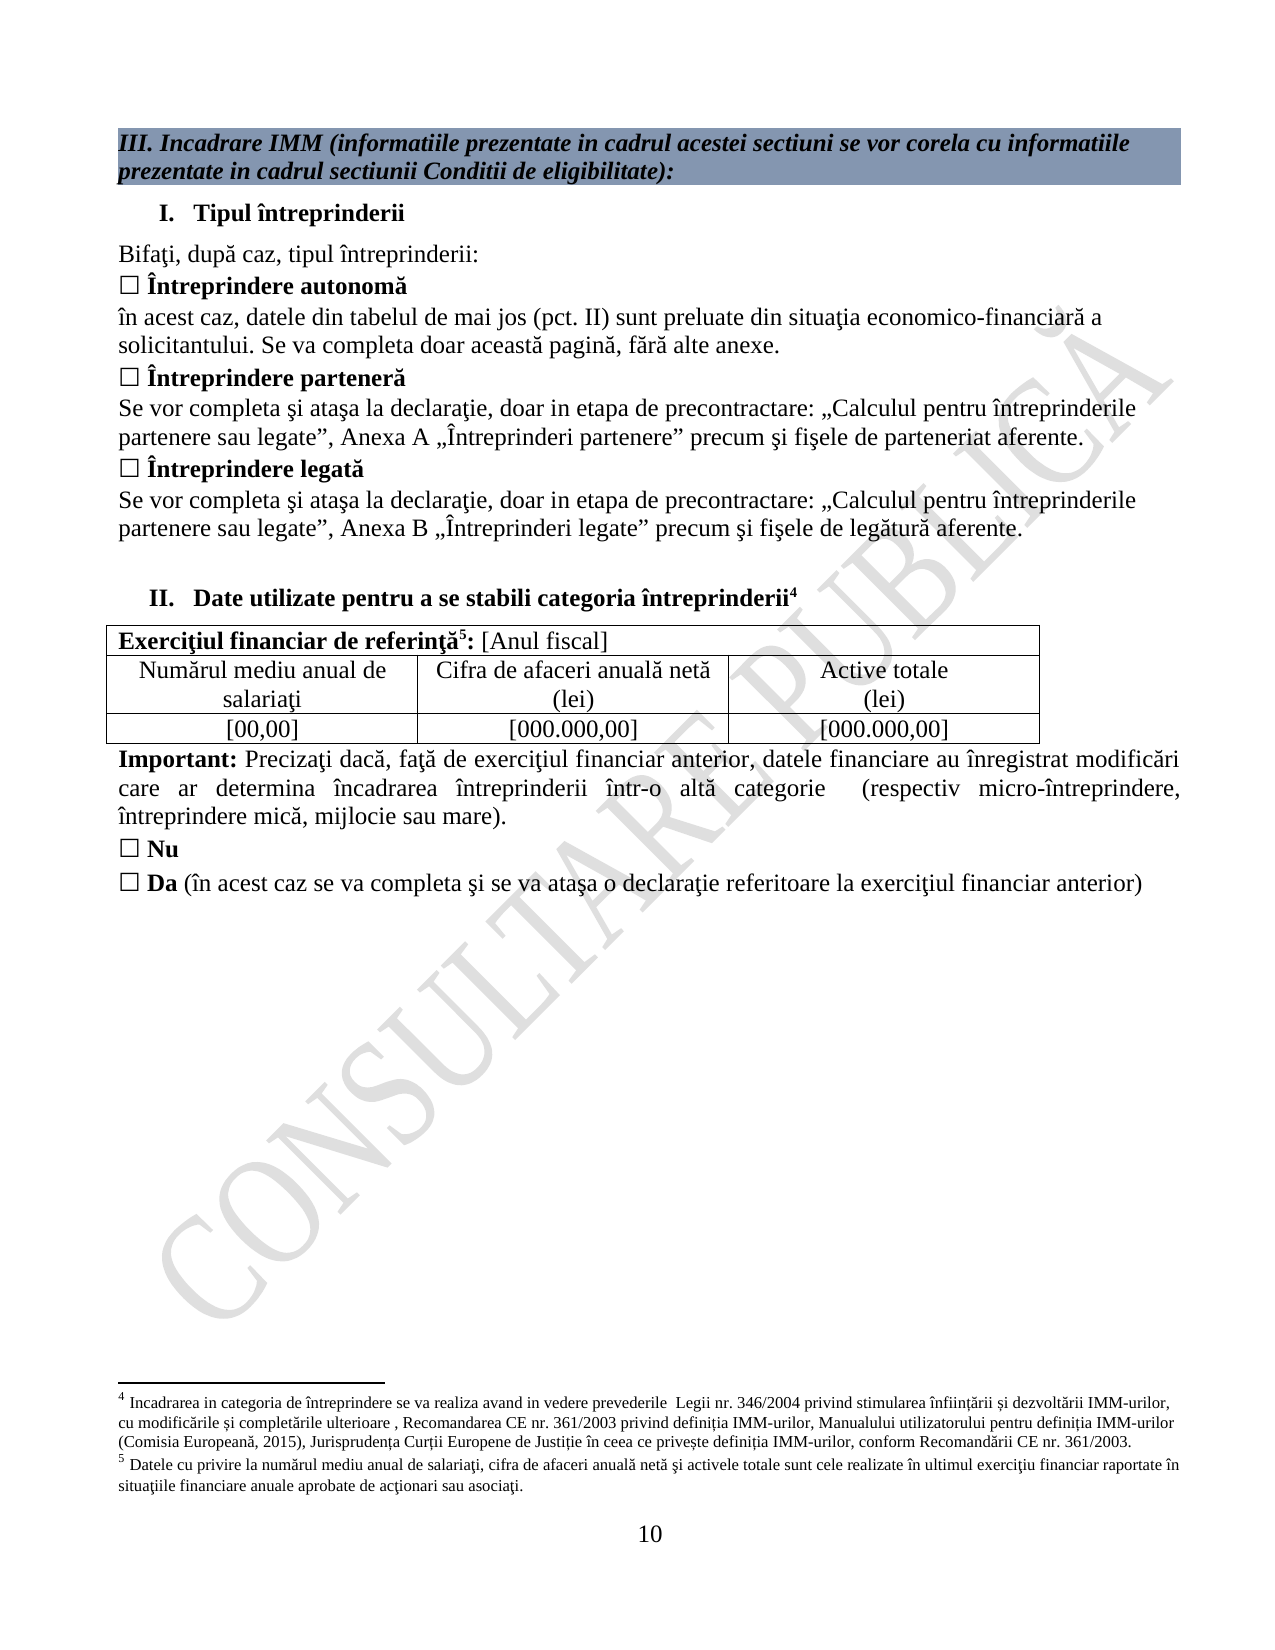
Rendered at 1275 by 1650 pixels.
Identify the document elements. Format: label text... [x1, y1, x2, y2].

text Întreprindere autonomă în acest caz, datele din tabelul de mai jos (pct. II) sunt preluate din situaţia economico-financiară a solicitantului. Se va completa doar această pagină, fără alte anexe. [118, 268, 1181, 359]
text Da (în acest caz se va completa şi se va ataşa o declaraţie referitoare la exerciţiul financiar anterior) [118, 864, 1181, 898]
subtitle III. Incadrare IMM (informatiile prezentate in cadrul acestei sectiuni se vor corela cu informatiile prezentate in cadrul sectiunii Conditii de eligibilitate): [118, 128, 1181, 185]
list Date utilizate pentru a se stabili categoria întreprinderii [174, 583, 1181, 612]
text Întreprindere parteneră Se vor completa şi ataşa la declaraţie, doar in etapa de precontractare: „Calculul pentru întreprinderile partenere sau legate”, Anexa A „Întreprinderi partenere” precum şi fişele de parteneriat aferente. [118, 359, 1181, 451]
text Important: Precizaţi dacă, faţă de exerciţiul financiar anterior, datele financiare au înregistrat modificări care ar determina încadrarea întreprinderii într-o altă categorie (respectiv micro-întreprindere, întreprindere mică, mijlocie sau mare). [118, 744, 1181, 830]
text Întreprindere legată Se vor completa şi ataşa la declaraţie, doar in etapa de precontractare: „Calculul pentru întreprinderile partenere sau legate”, Anexa B „Întreprinderi legate” precum şi fişele de legătură aferente. [118, 451, 1181, 542]
table_cell Cifra de afaceri anuală netă (lei) [418, 656, 728, 713]
text Bifaţi, după caz, tipul întreprinderii: [118, 239, 1181, 268]
table_cell [418, 714, 728, 743]
table_header Exerciţiul financiar de referinţă: [107, 626, 1039, 654]
table_cell Numărul mediu anual de salariaţi [107, 656, 417, 713]
list Tipul întreprinderii [174, 198, 1181, 226]
text Nu [118, 830, 1181, 864]
table_cell [107, 714, 417, 743]
table_cell Active totale (lei) [729, 656, 1039, 713]
table_cell [729, 714, 1039, 743]
